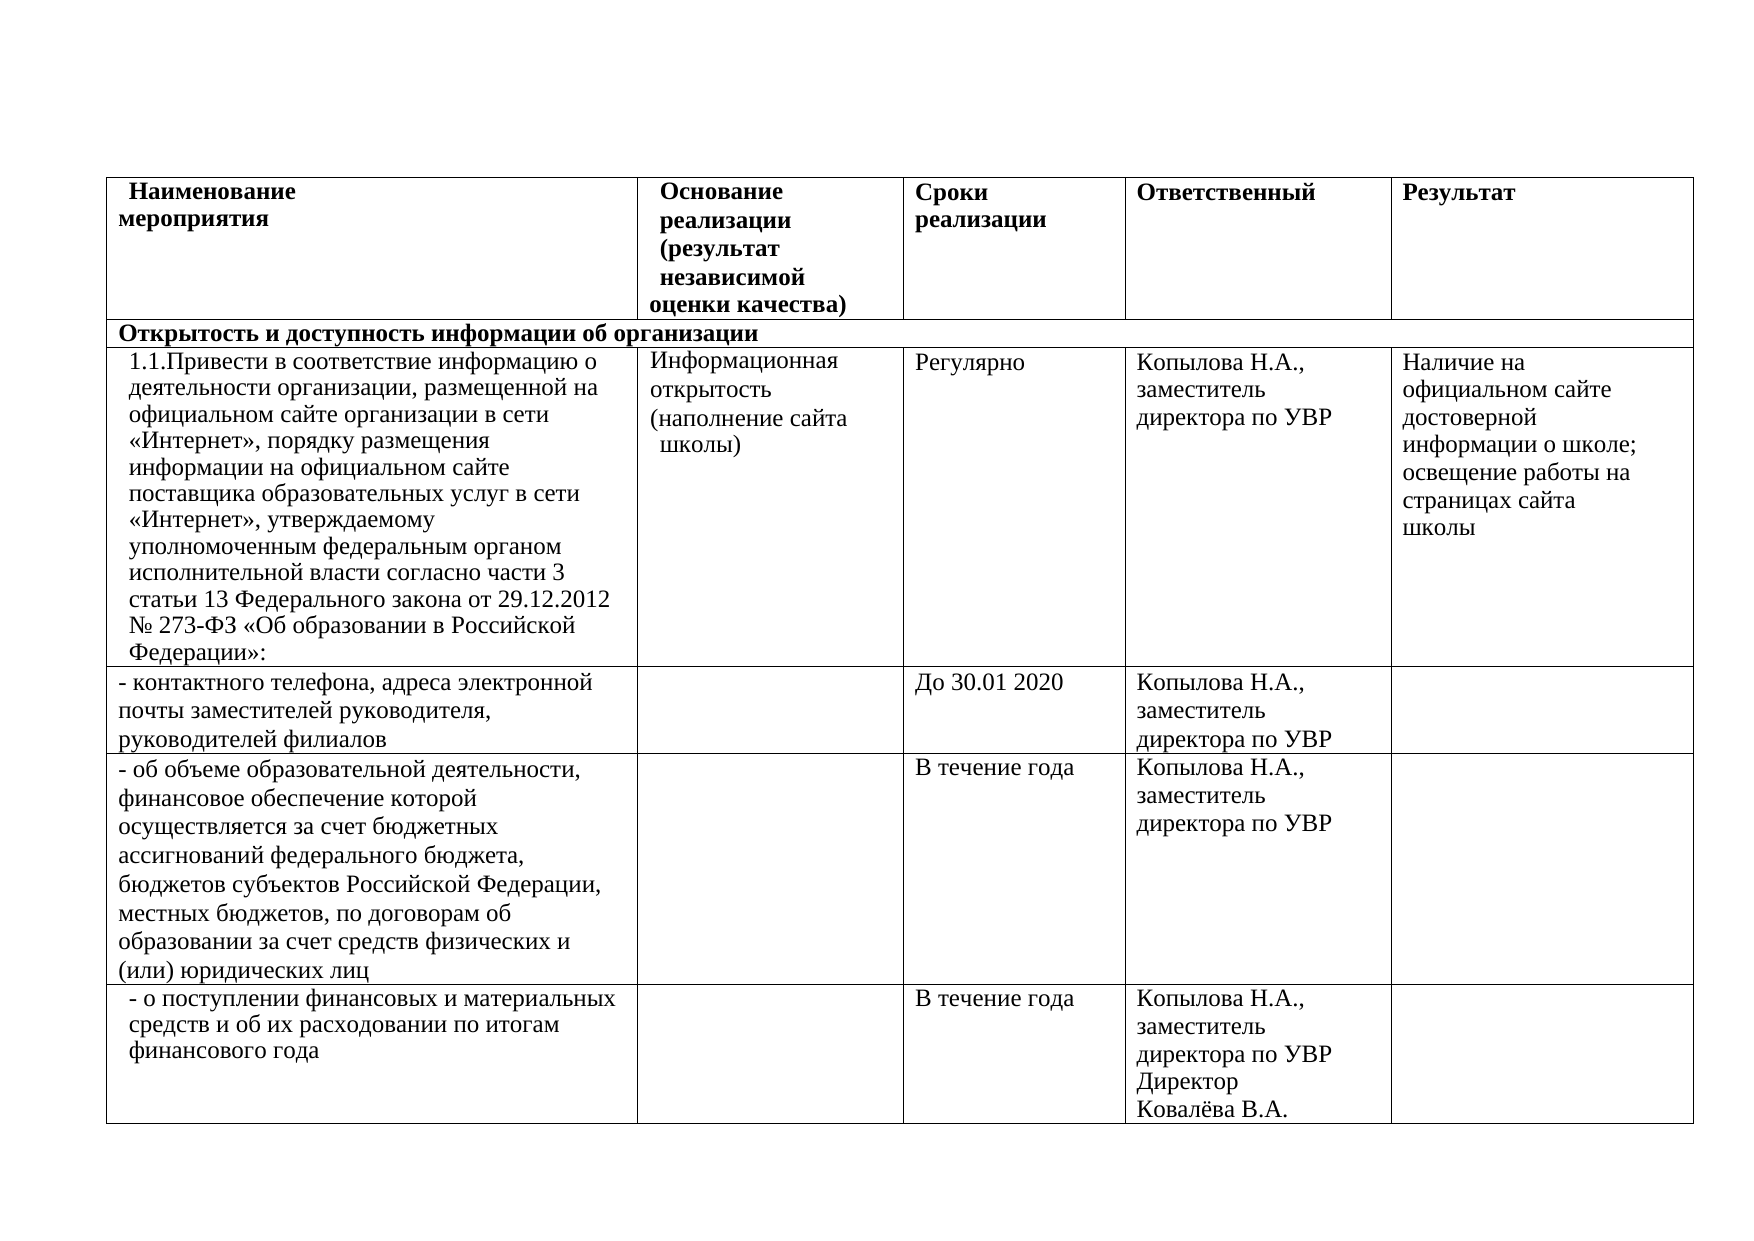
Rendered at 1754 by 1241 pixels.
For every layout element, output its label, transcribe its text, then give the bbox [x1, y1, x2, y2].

table_header Наименование мероприятия [107, 178, 637, 318]
table_cell - контактного телефона, адреса электронной почты заместителей руководителя, руководителей филиалов [107, 667, 637, 753]
table_cell В течение года [904, 985, 1125, 1123]
table_cell Копылова Н.А., заместитель директора по УВР [1126, 348, 1391, 666]
table_cell Копылова Н.А., заместитель директора по УВР [1126, 754, 1391, 984]
table_cell Копылова Н.А., заместитель директора по УВР Директор Ковалёва В.А. [1126, 985, 1391, 1123]
table_cell - о поступлении финансовых и материальных средств и об их расходовании по итогам финансового года [107, 985, 637, 1123]
table_cell [1392, 985, 1693, 1123]
table_cell 1.1.Привести в соответствие информацию о деятельности организации, размещенной на официальном сайте организации в сети «Интернет», порядку размещения информации на официальном сайте поставщика образовательных услуг в сети «Интернет», утверждаемому уполномоченным федеральным органом исполнительной власти согласно части 3 статьи 13 Федерального закона от 29.12.2012 № 273-ФЗ «Об образовании в Российской Федерации»: [107, 348, 637, 666]
table_cell [1392, 754, 1693, 984]
table_cell Информационная открытость (наполнение сайта школы) [638, 348, 903, 666]
table_cell Открытость и доступность информации об организации [107, 320, 1693, 347]
table_cell - об объеме образовательной деятельности, финансовое обеспечение которой осуществляется за счет бюджетных ассигнований федерального бюджета, бюджетов субъектов Российской Федерации, местных бюджетов, по договорам об образовании за счет средств физических и (или) юридических лиц [107, 754, 637, 984]
table_cell Наличие на официальном сайте достоверной информации о школе; освещение работы на страницах сайта школы [1392, 348, 1693, 666]
table_cell [638, 985, 903, 1123]
table_header Основание реализации (результат независимой оценки качества) [638, 178, 903, 318]
table_cell Копылова Н.А., заместитель директора по УВР [1126, 667, 1391, 753]
table_header Сроки реализации [904, 178, 1125, 318]
table_header Результат [1392, 178, 1693, 318]
table_cell До 30.01 2020 [904, 667, 1125, 753]
table_cell [638, 667, 903, 753]
table_cell [1392, 667, 1693, 753]
table_cell В течение года [904, 754, 1125, 984]
table_cell [638, 754, 903, 984]
table_cell Регулярно [904, 348, 1125, 666]
table_header Ответственный [1126, 178, 1391, 318]
